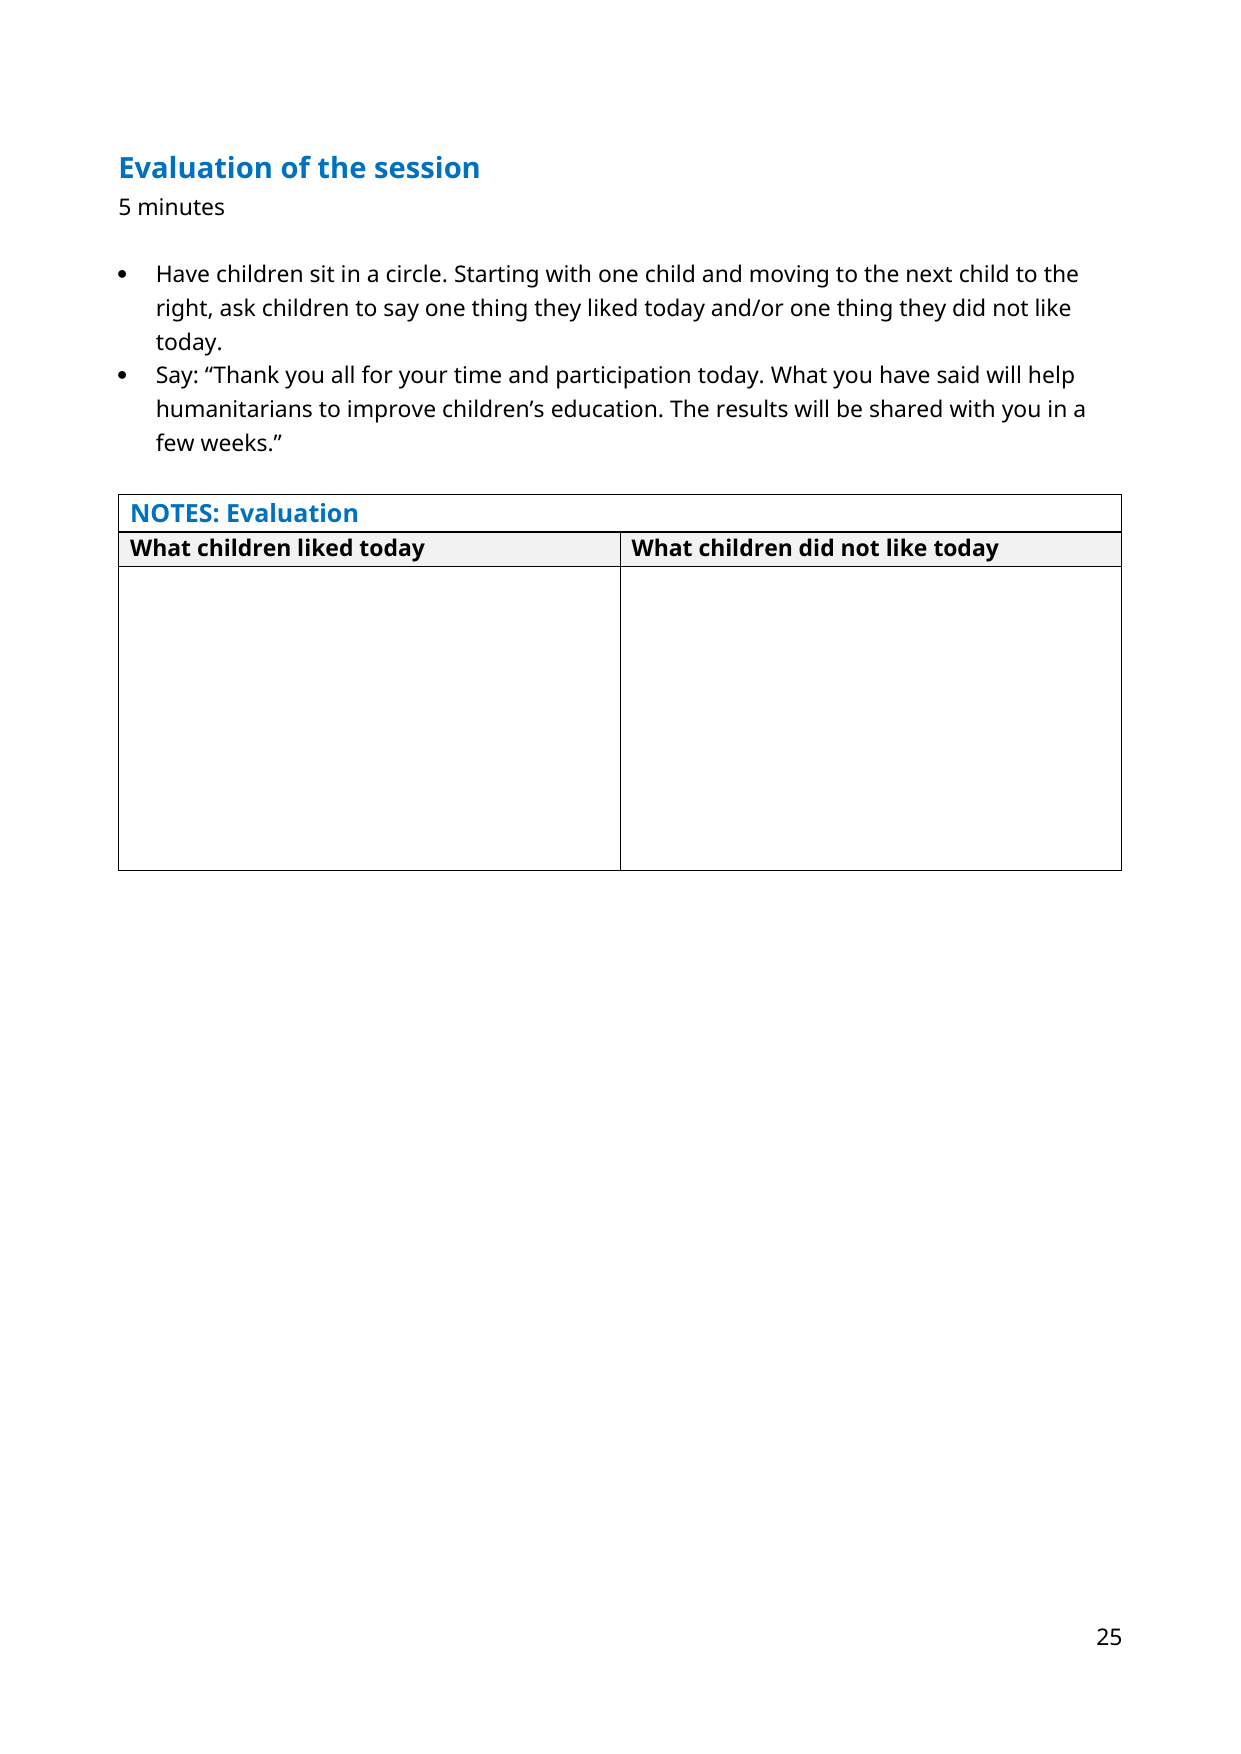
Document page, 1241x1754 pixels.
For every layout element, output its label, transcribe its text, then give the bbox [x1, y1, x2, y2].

text Evaluation of the session [118, 148, 1122, 187]
table_cell What children did not like today [621, 533, 1121, 566]
text 5 minutes [118, 190, 1122, 222]
list Say: “Thank you all for your time and participation today. What you have said will help humanitarians to improve children’s education. The results will be shared with you in a few weeks.” [118, 359, 1122, 458]
table_cell [621, 567, 1121, 870]
table_header NOTES: Evaluation [119, 495, 1121, 531]
table_cell What children liked today [119, 533, 620, 566]
list Have children sit in a circle. Starting with one child and moving to the next child to the right, ask children to say one thing they liked today and/or one thing they did not like today. [118, 258, 1122, 357]
table_cell [119, 567, 620, 870]
